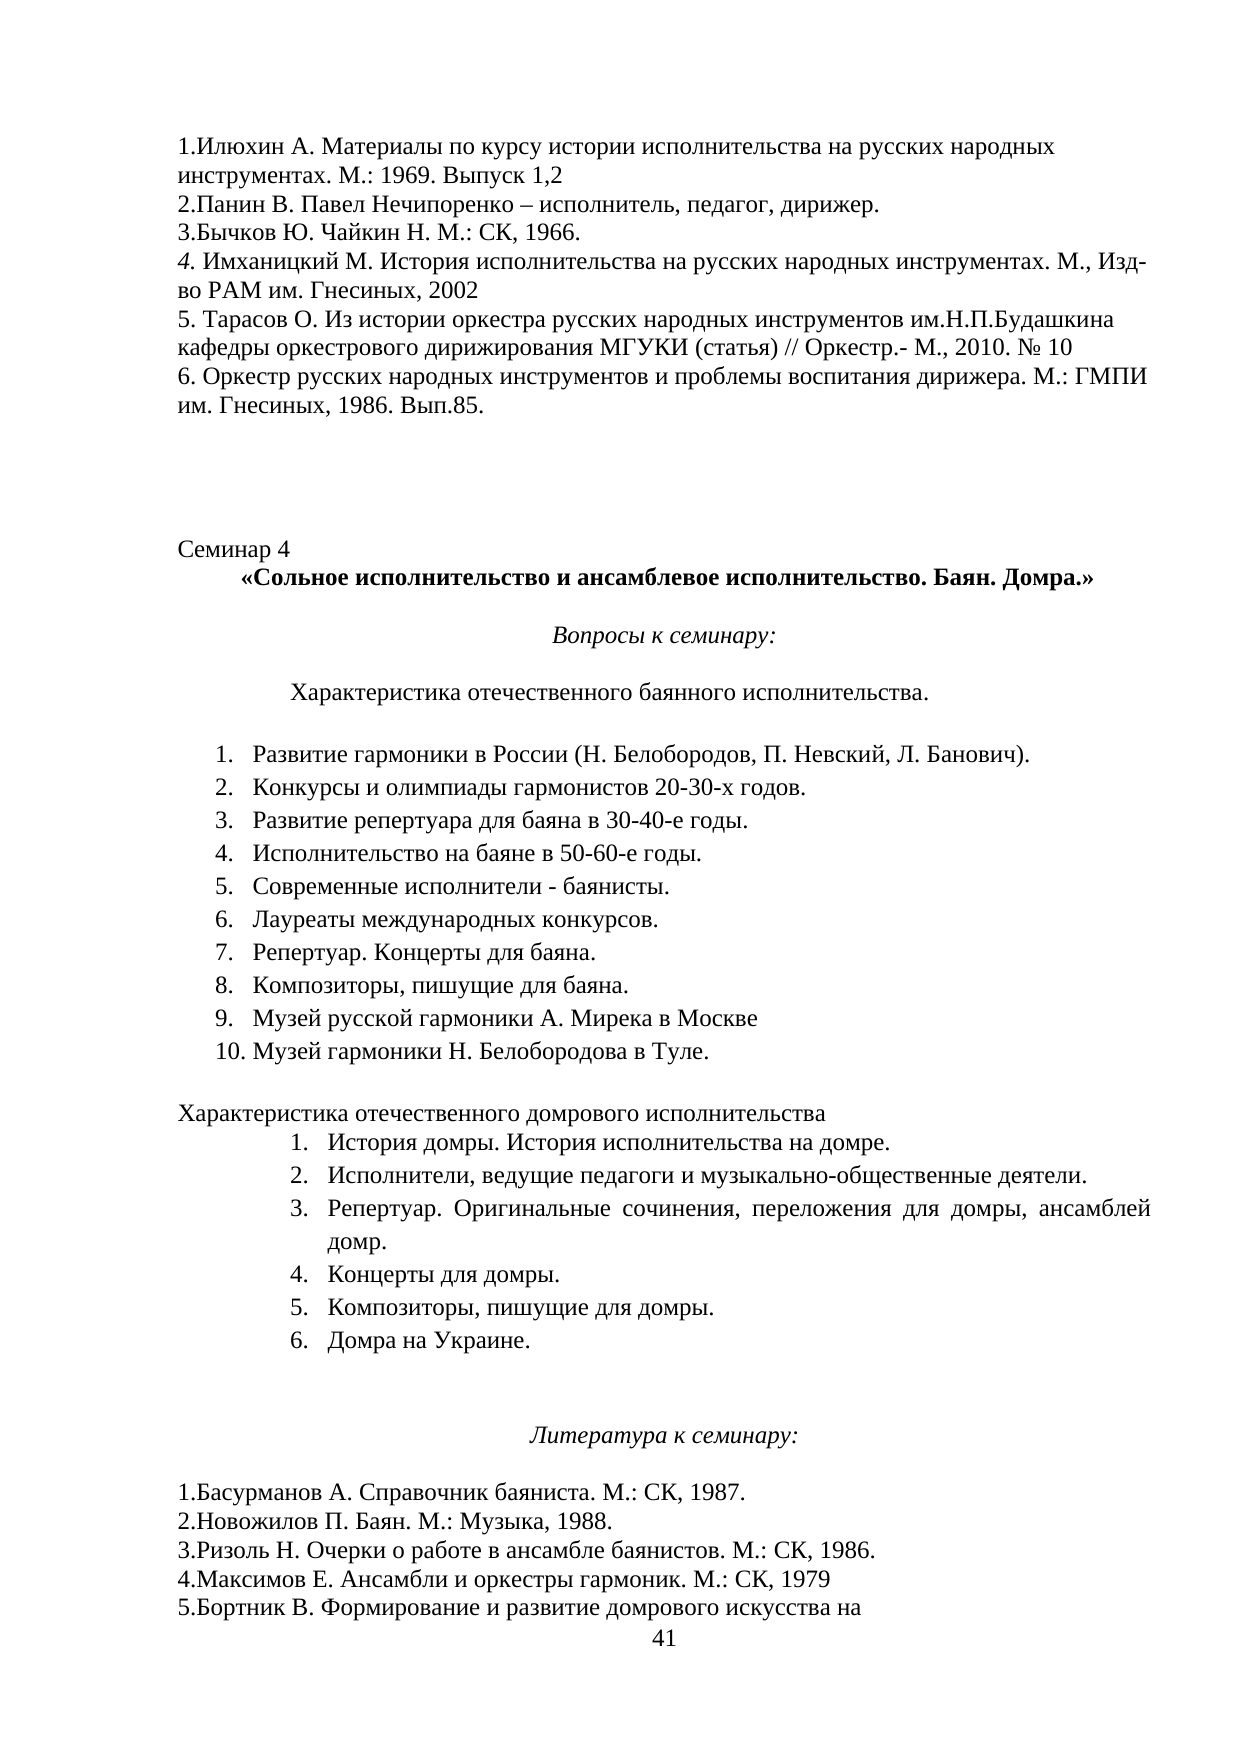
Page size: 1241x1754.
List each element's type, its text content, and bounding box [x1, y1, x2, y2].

text 4.Максимов Е. Ансамбли и оркестры гармоник. М.: СК, 1979 [177, 1564, 1152, 1592]
text Характеристика отечественного баянного исполнительства. [290, 677, 1152, 706]
list Репертуар. Оригинальные сочинения, переложения для домры, ансамблей домр. [290, 1193, 1152, 1255]
list Исполнители, ведущие педагоги и музыкально-общественные деятели. [290, 1160, 1152, 1189]
list Домра на Украине. [290, 1325, 1152, 1354]
list Развитие гармоники в России (Н. Белобородов, П. Невский, Л. Банович). [215, 739, 1152, 768]
text 4. Имханицкий М. История исполнительства на русских народных инструментах. М., Изд-во РАМ им. Гнесиных, 2002 [177, 246, 1152, 304]
list Лауреаты международных конкурсов. [215, 904, 1152, 933]
list Концерты для домры. [290, 1259, 1152, 1288]
list Композиторы, пишущие для домры. [290, 1292, 1152, 1321]
text «Сольное исполнительство и ансамблевое исполнительство. Баян. Домра.» [177, 562, 1152, 591]
text 2.Панин В. Павел Нечипоренко – исполнитель, педагог, дирижер. [177, 189, 1152, 217]
list Репертуар. Концерты для баяна. [215, 937, 1152, 966]
text 5.Бортник В. Формирование и развитие домрового искусства на [177, 1592, 1152, 1621]
list Конкурсы и олимпиады гармонистов 20-30-х годов. [215, 772, 1152, 801]
text Литература к семинару: [177, 1420, 1152, 1449]
text Семинар 4 [177, 534, 1152, 562]
list Композиторы, пишущие для баяна. [215, 970, 1152, 999]
text Характеристика отечественного домрового исполнительства [177, 1098, 1152, 1127]
text 3.Ризоль Н. Очерки о работе в ансамбле баянистов. М.: СК, 1986. [177, 1535, 1152, 1564]
text 5. Тарасов О. Из истории оркестра русских народных инструментов им.Н.П.Будашкина кафедры оркестрового дирижирования МГУКИ (статья) // Оркестр.- М., 2010. № 10 [177, 304, 1152, 361]
list Развитие репертуара для баяна в 30-40-е годы. [215, 805, 1152, 834]
text 1.Басурманов А. Справочник баяниста. М.: СК, 1987. [177, 1477, 1152, 1506]
list Современные исполнители - баянисты. [215, 871, 1152, 900]
text Вопросы к семинару: [177, 620, 1152, 649]
text 6. Оркестр русских народных инструментов и проблемы воспитания дирижера. М.: ГМПИ им. Гнесиных, 1986. Вып.85. [177, 361, 1152, 419]
list История домры. История исполнительства на домре. [290, 1127, 1152, 1156]
list Музей русской гармоники А. Мирека в Москве [215, 1003, 1152, 1032]
text 3.Бычков Ю. Чайкин Н. М.: СК, 1966. [177, 217, 1152, 246]
text 1.Илюхин А. Материалы по курсу истории исполнительства на русских народных инструментах. М.: 1969. Выпуск 1,2 [177, 131, 1152, 189]
text 2.Новожилов П. Баян. М.: Музыка, 1988. [177, 1506, 1152, 1535]
list Музей гармоники Н. Белобородова в Туле. [215, 1036, 1152, 1065]
list Исполнительство на баяне в 50-60-е годы. [215, 838, 1152, 867]
